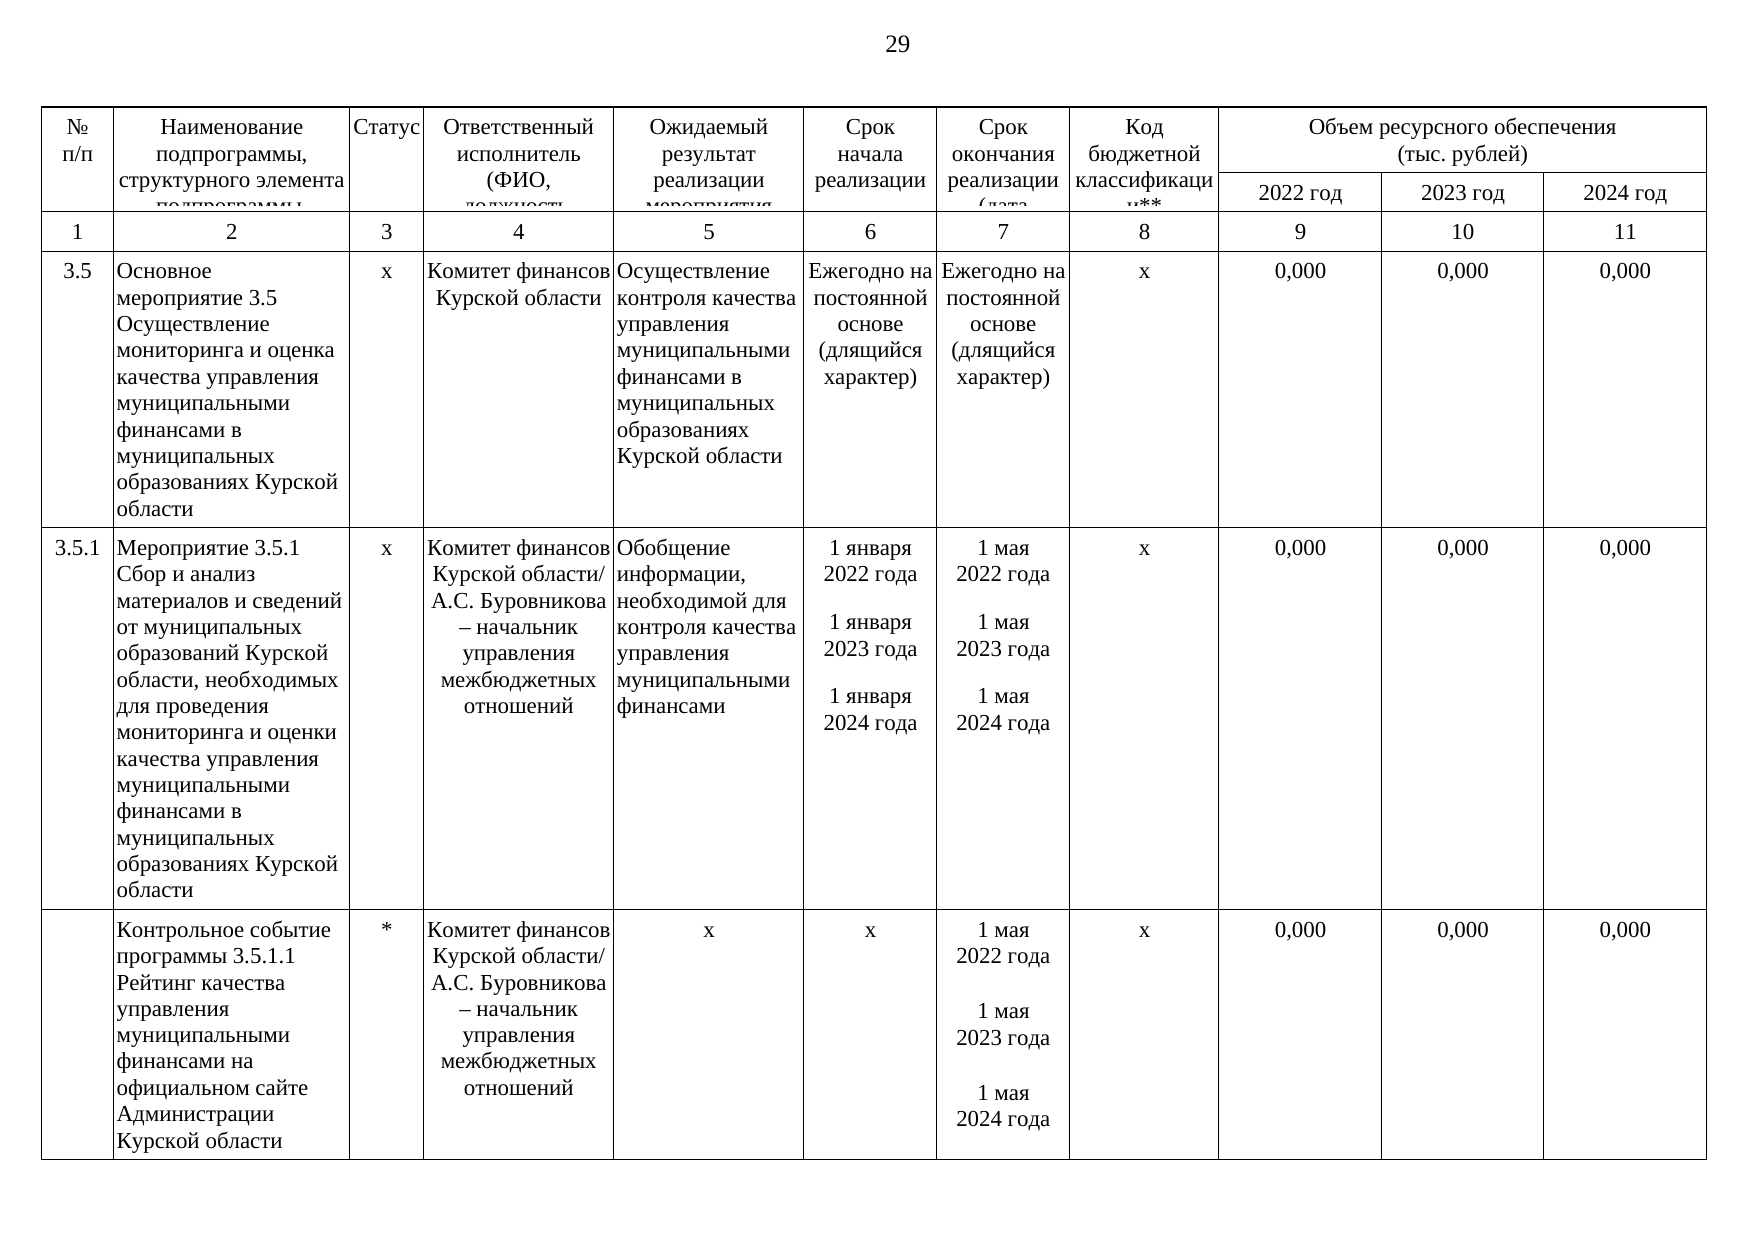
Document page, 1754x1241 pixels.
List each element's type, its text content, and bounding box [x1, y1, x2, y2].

table_cell х [614, 910, 803, 1159]
table_cell 3.5 [42, 252, 113, 527]
table_cell Комитет финансов Курской области/ А.С. Буровникова – начальник управления межбюджетных отношений [424, 910, 613, 1159]
table_cell Ежегодно на постоянной основе (длящийся характер) [937, 252, 1069, 527]
table_cell x [1070, 528, 1218, 909]
table_cell 0,000 [1219, 252, 1381, 527]
table_cell 0,000 [1544, 252, 1706, 527]
table_cell 7 [937, 212, 1069, 251]
table_cell * [350, 910, 423, 1159]
table_cell 10 [1382, 212, 1543, 251]
table_cell х [350, 528, 423, 909]
table_cell [42, 910, 113, 1159]
table_header Код бюджетной классификации** [1070, 108, 1218, 211]
table_cell x [1070, 252, 1218, 527]
table_cell 8 [1070, 212, 1218, 251]
table_cell 0,000 [1382, 252, 1543, 527]
table_cell Ежегодно на постоянной основе (длящийся характер) [804, 252, 936, 527]
table_header Наименование подпрограммы, структурного элемента подпрограммы, контрольного события программы [114, 108, 349, 211]
table_cell Комитет финансов Курской области [424, 252, 613, 527]
table_header Статус [350, 108, 423, 211]
table_cell 2022 год [1219, 173, 1381, 211]
table_header № п/п [42, 108, 113, 211]
table_cell 0,000 [1219, 910, 1381, 1159]
table_cell 0,000 [1382, 910, 1543, 1159]
table_cell x [1070, 910, 1218, 1159]
table_cell Комитет финансов Курской области/ А.С. Буровникова – начальник управления межбюджетных отношений [424, 528, 613, 909]
table_cell 2023 год [1382, 173, 1543, 211]
table_header Ожидаемый результат реализации мероприятия [614, 108, 803, 211]
table_cell х [350, 252, 423, 527]
table_cell 1 января 2022 года 1 января 2023 года 1 января 2024 года [804, 528, 936, 909]
table_cell Основное мероприятие 3.5 Осуществление мониторинга и оценка качества управления муниципальными финансами в муниципальных образованиях Курской области [114, 252, 349, 527]
table_cell 6 [804, 212, 936, 251]
table_cell х [804, 910, 936, 1159]
table_cell 0,000 [1219, 528, 1381, 909]
table_cell 2024 год [1544, 173, 1706, 211]
table_cell 1 мая 2022 года 1 мая 2023 года 1 мая 2024 года [937, 528, 1069, 909]
table_header Ответственный исполнитель (ФИО, должность, организация) [424, 108, 613, 211]
table_cell Мероприятие 3.5.1 Сбор и анализ материалов и сведений от муниципальных образований Курской области, необходимых для проведения мониторинга и оценки качества управления муниципальными финансами в муниципальных образованиях Курской области [114, 528, 349, 909]
table_cell Обобщение информации, необходимой для контроля качества управления муниципальными финансами [614, 528, 803, 909]
table_cell 3.5.1 [42, 528, 113, 909]
table_header Срок окончания реализации (дата контрольного события) [937, 108, 1069, 211]
table_cell 0,000 [1544, 528, 1706, 909]
table_cell 11 [1544, 212, 1706, 251]
table_cell 0,000 [1382, 528, 1543, 909]
table_cell 0,000 [1544, 910, 1706, 1159]
table_header Срок начала реализации [804, 108, 936, 211]
table_cell 3 [350, 212, 423, 251]
table_cell Осуществление контроля качества управления муниципальными финансами в муниципальных образованиях Курской области [614, 252, 803, 527]
table_cell 2 [114, 212, 349, 251]
table_cell 4 [424, 212, 613, 251]
table_header Объем ресурсного обеспечения (тыс. рублей) [1219, 108, 1706, 172]
table_cell 1 [42, 212, 113, 251]
table_cell 9 [1219, 212, 1381, 251]
table_cell 1 мая 2022 года 1 мая 2023 года 1 мая 2024 года [937, 910, 1069, 1159]
table_cell 5 [614, 212, 803, 251]
